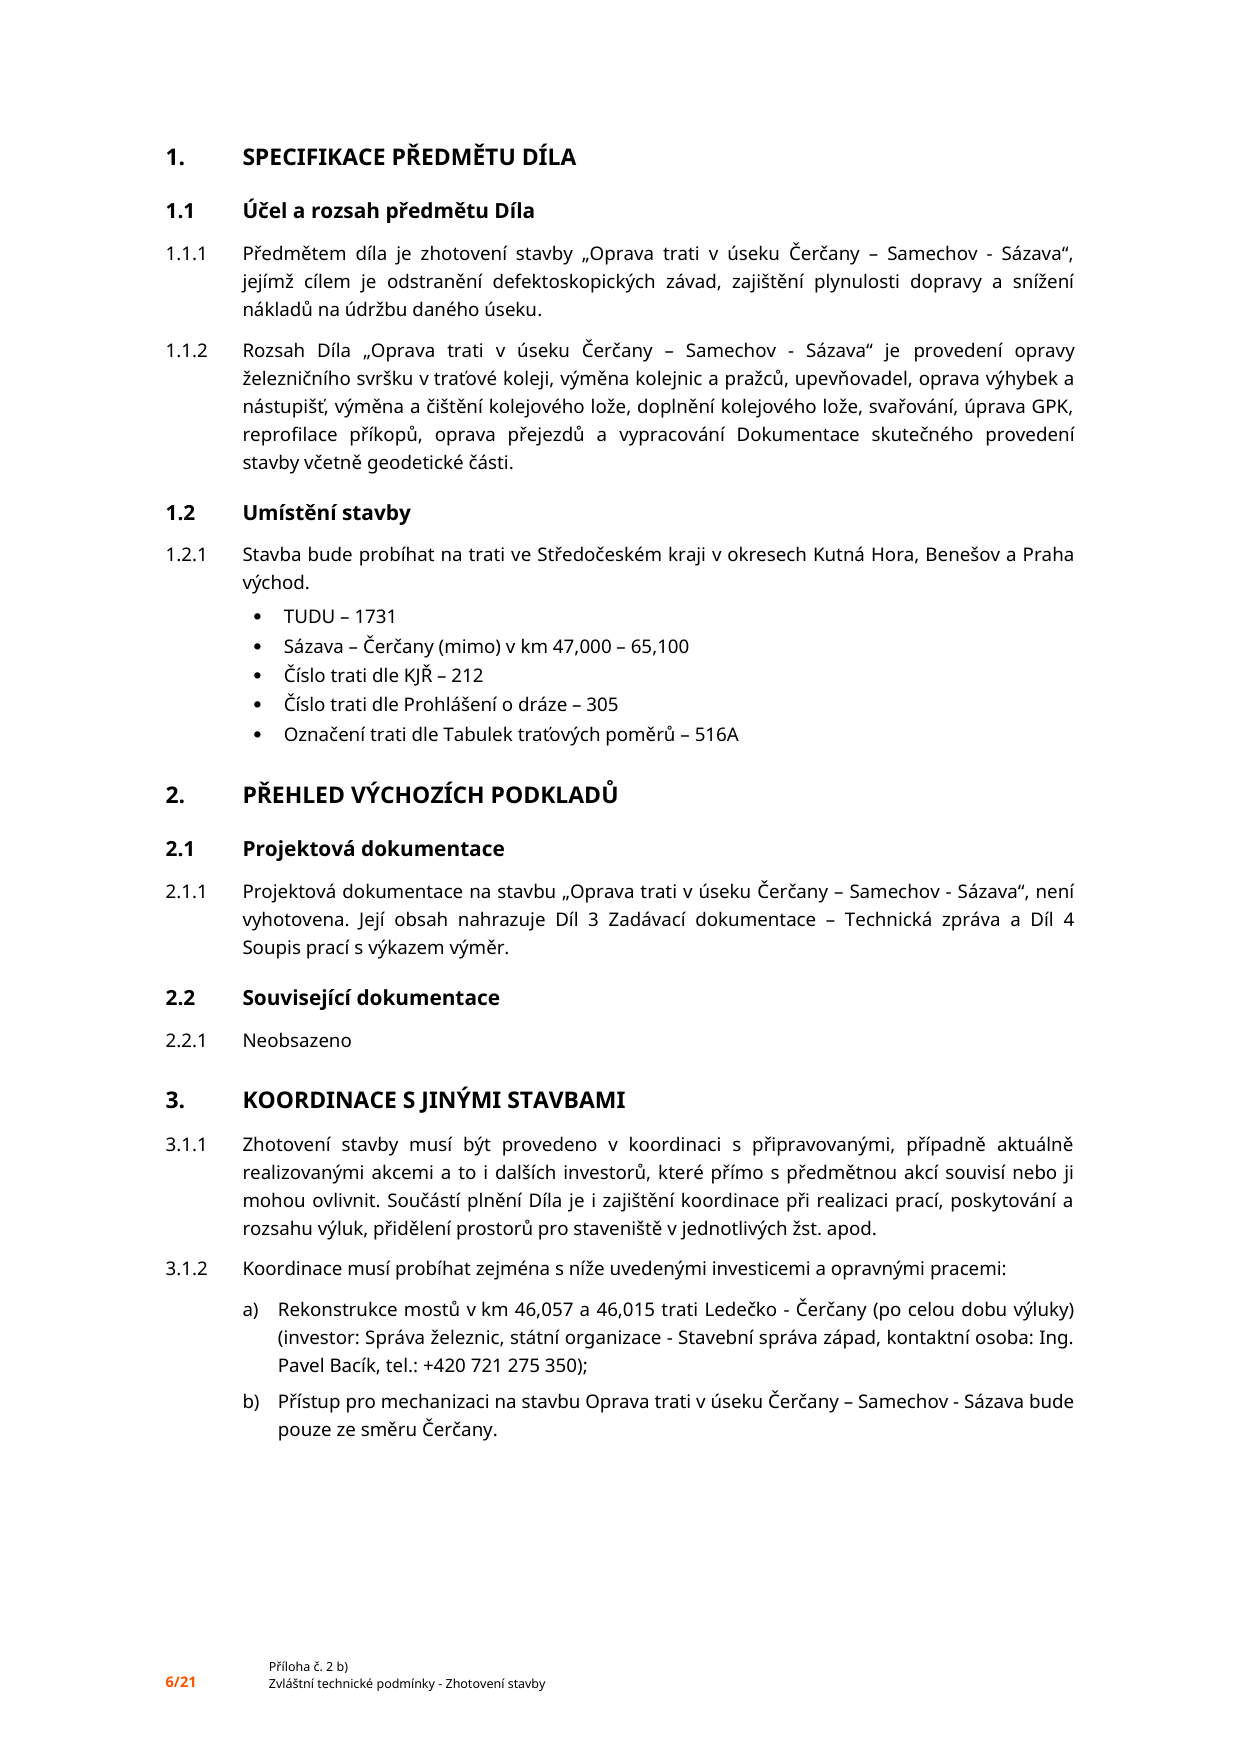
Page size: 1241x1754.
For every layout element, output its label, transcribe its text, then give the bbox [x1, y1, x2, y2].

text Předmětem díla je zhotovení stavby „Oprava trati v úseku Čerčany – Samechov - Sázava“, jejímž cílem je odstranění defektoskopických závad, zajištění plynulosti dopravy a snížení nákladů na údržbu daného úseku. [165, 240, 1075, 322]
list Číslo trati dle KJŘ – 212 [254, 662, 995, 688]
text Projektová dokumentace [165, 834, 1075, 863]
text Neobsazeno [165, 1027, 1075, 1052]
text Stavba bude probíhat na trati ve Středočeském kraji v okresech Kutná Hora, Benešov a Praha východ. [165, 542, 1075, 595]
text Účel a rozsah předmětu Díla [165, 197, 1075, 225]
list TUDU – 1731 [254, 604, 995, 629]
text Koordinace musí probíhat zejména s níže uvedenými investicemi a opravnými pracemi: [165, 1256, 1075, 1281]
list Číslo trati dle Prohlášení o dráze – 305 [254, 692, 995, 717]
text Projektová dokumentace na stavbu „Oprava trati v úseku Čerčany – Samechov - Sázava“, není vyhotovena. Její obsah nahrazuje Díl 3 Zadávací dokumentace – Technická zpráva a Díl 4 Soupis prací s výkazem výměr. [165, 878, 1075, 960]
list Sázava – Čerčany (mimo) v km 47,000 – 65,100 [254, 633, 995, 659]
text KOORDINACE S JINÝMI STAVBAMI [165, 1084, 1075, 1115]
text Rekonstrukce mostů v km 46,057 a 46,015 trati Ledečko - Čerčany (po celou dobu výluky) (investor: Správa železnic, státní organizace - Stavební správa západ, kontaktní osoba: Ing. Pavel Bacík, tel.: +420 721 275 350); [242, 1296, 1075, 1378]
list Označení trati dle Tabulek traťových poměrů – 516A [254, 721, 995, 746]
text SPECIFIKACE PŘEDMĚTU DÍLA [165, 141, 1075, 173]
text Umístění stavby [165, 498, 1075, 526]
text Rozsah Díla „Oprava trati v úseku Čerčany – Samechov - Sázava“ je provedení opravy železničního svršku v traťové koleji, výměna kolejnic a pražců, upevňovadel, oprava výhybek a nástupišť, výměna a čištění kolejového lože, doplnění kolejového lože, svařování, úprava GPK, reprofilace příkopů, oprava přejezdů a vypracování Dokumentace skutečného provedení stavby včetně geodetické části. [165, 337, 1075, 474]
list Přístup pro mechanizaci na stavbu Oprava trati v úseku Čerčany – Samechov - Sázava bude pouze ze směru Čerčany. [242, 1388, 1075, 1442]
text Zhotovení stavby musí být provedeno v koordinaci s připravovanými, případně aktuálně realizovanými akcemi a to i dalších investorů, které přímo s předmětnou akcí souvisí nebo ji mohou ovlivnit. Součástí plnění Díla je i zajištění koordinace při realizaci prací, poskytování a rozsahu výluk, přidělení prostorů pro staveniště v jednotlivých žst. apod. [165, 1131, 1075, 1241]
text PŘEHLED VÝCHOZÍCH PODKLADŮ [165, 779, 1075, 811]
text Související dokumentace [165, 983, 1075, 1012]
